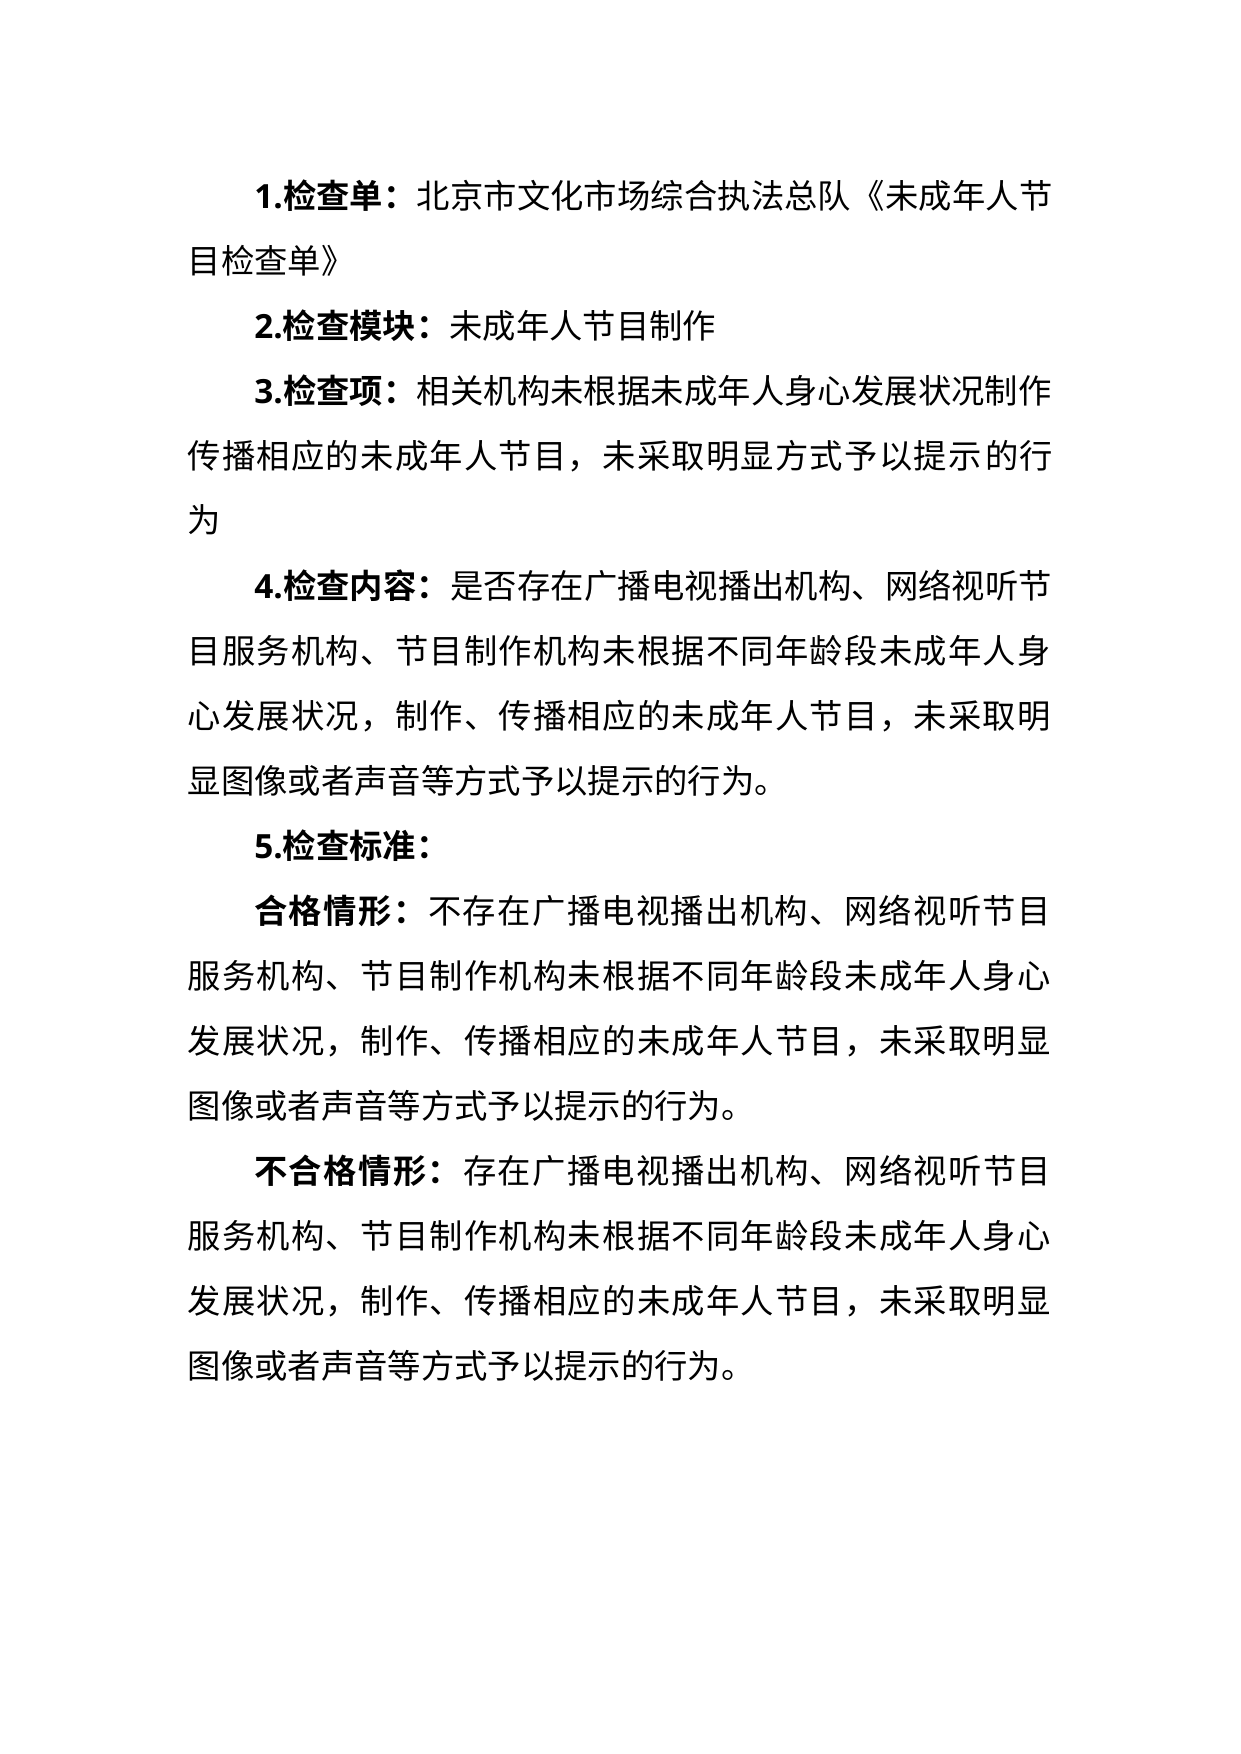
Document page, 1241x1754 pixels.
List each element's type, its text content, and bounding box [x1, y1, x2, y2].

text 4.检查内容：是否存在广播电视播出机构、网络视听节目服务机构、节目制作机构未根据不同年龄段未成年人身心发展状况，制作、传播相应的未成年人节目，未采取明显图像或者声音等方式予以提示的行为。 [187, 552, 1053, 812]
text 5.检查标准： [187, 812, 1053, 877]
text 2.检查模块：未成年人节目制作 [187, 292, 1053, 357]
text 3.检查项：相关机构未根据未成年人身心发展状况制作传播相应的未成年人节目，未采取明显方式予以提示的行为 [187, 357, 1053, 552]
text 合格情形：不存在广播电视播出机构、网络视听节目服务机构、节目制作机构未根据不同年龄段未成年人身心发展状况，制作、传播相应的未成年人节目，未采取明显图像或者声音等方式予以提示的行为。 [187, 877, 1053, 1137]
text 1.检查单：北京市文化市场综合执法总队《未成年人节目检查单》 [187, 162, 1053, 292]
text 不合格情形：存在广播电视播出机构、网络视听节目服务机构、节目制作机构未根据不同年龄段未成年人身心发展状况，制作、传播相应的未成年人节目，未采取明显图像或者声音等方式予以提示的行为。 [187, 1137, 1053, 1397]
